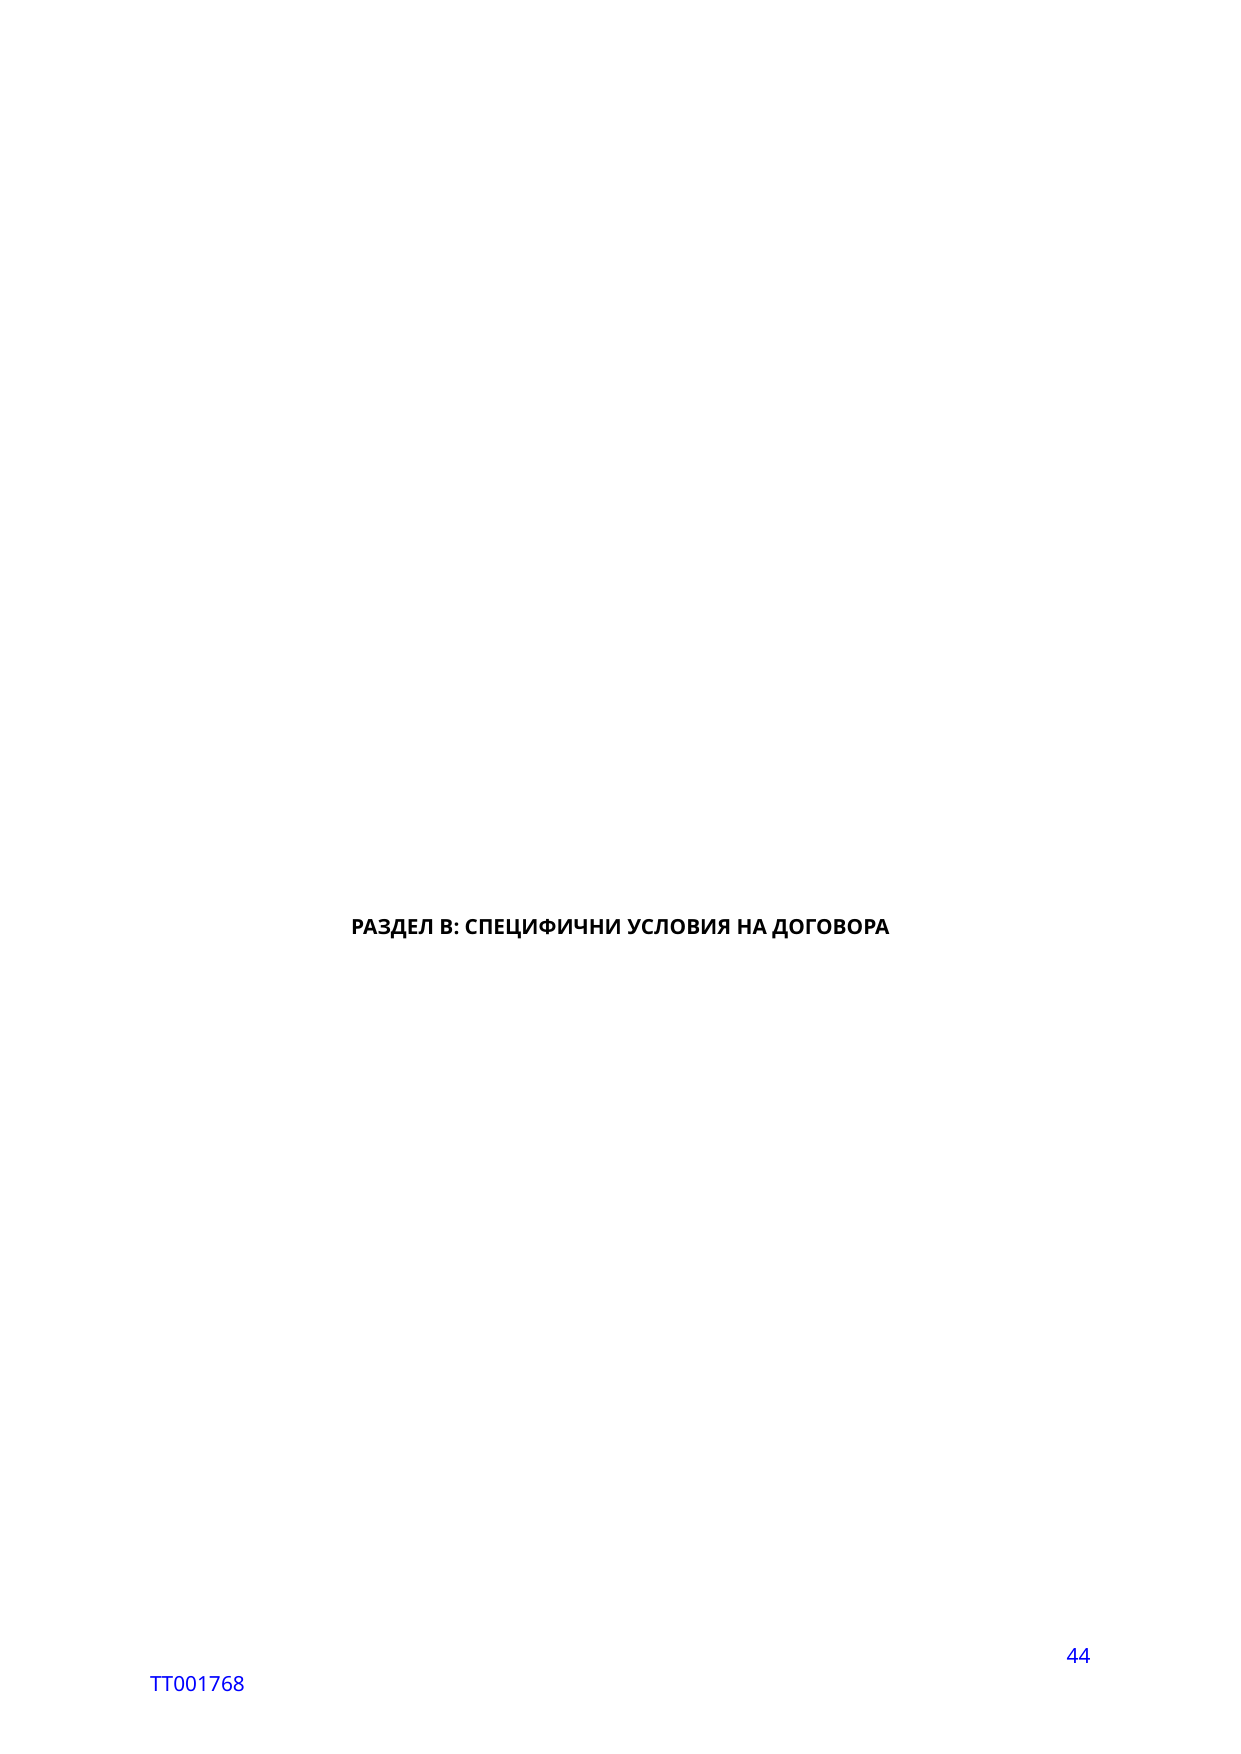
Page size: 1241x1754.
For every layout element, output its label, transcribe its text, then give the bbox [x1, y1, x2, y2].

text РАЗДЕЛ В: СПЕЦИФИЧНИ УСЛОВИЯ НА ДОГОВОРА [150, 912, 1090, 940]
